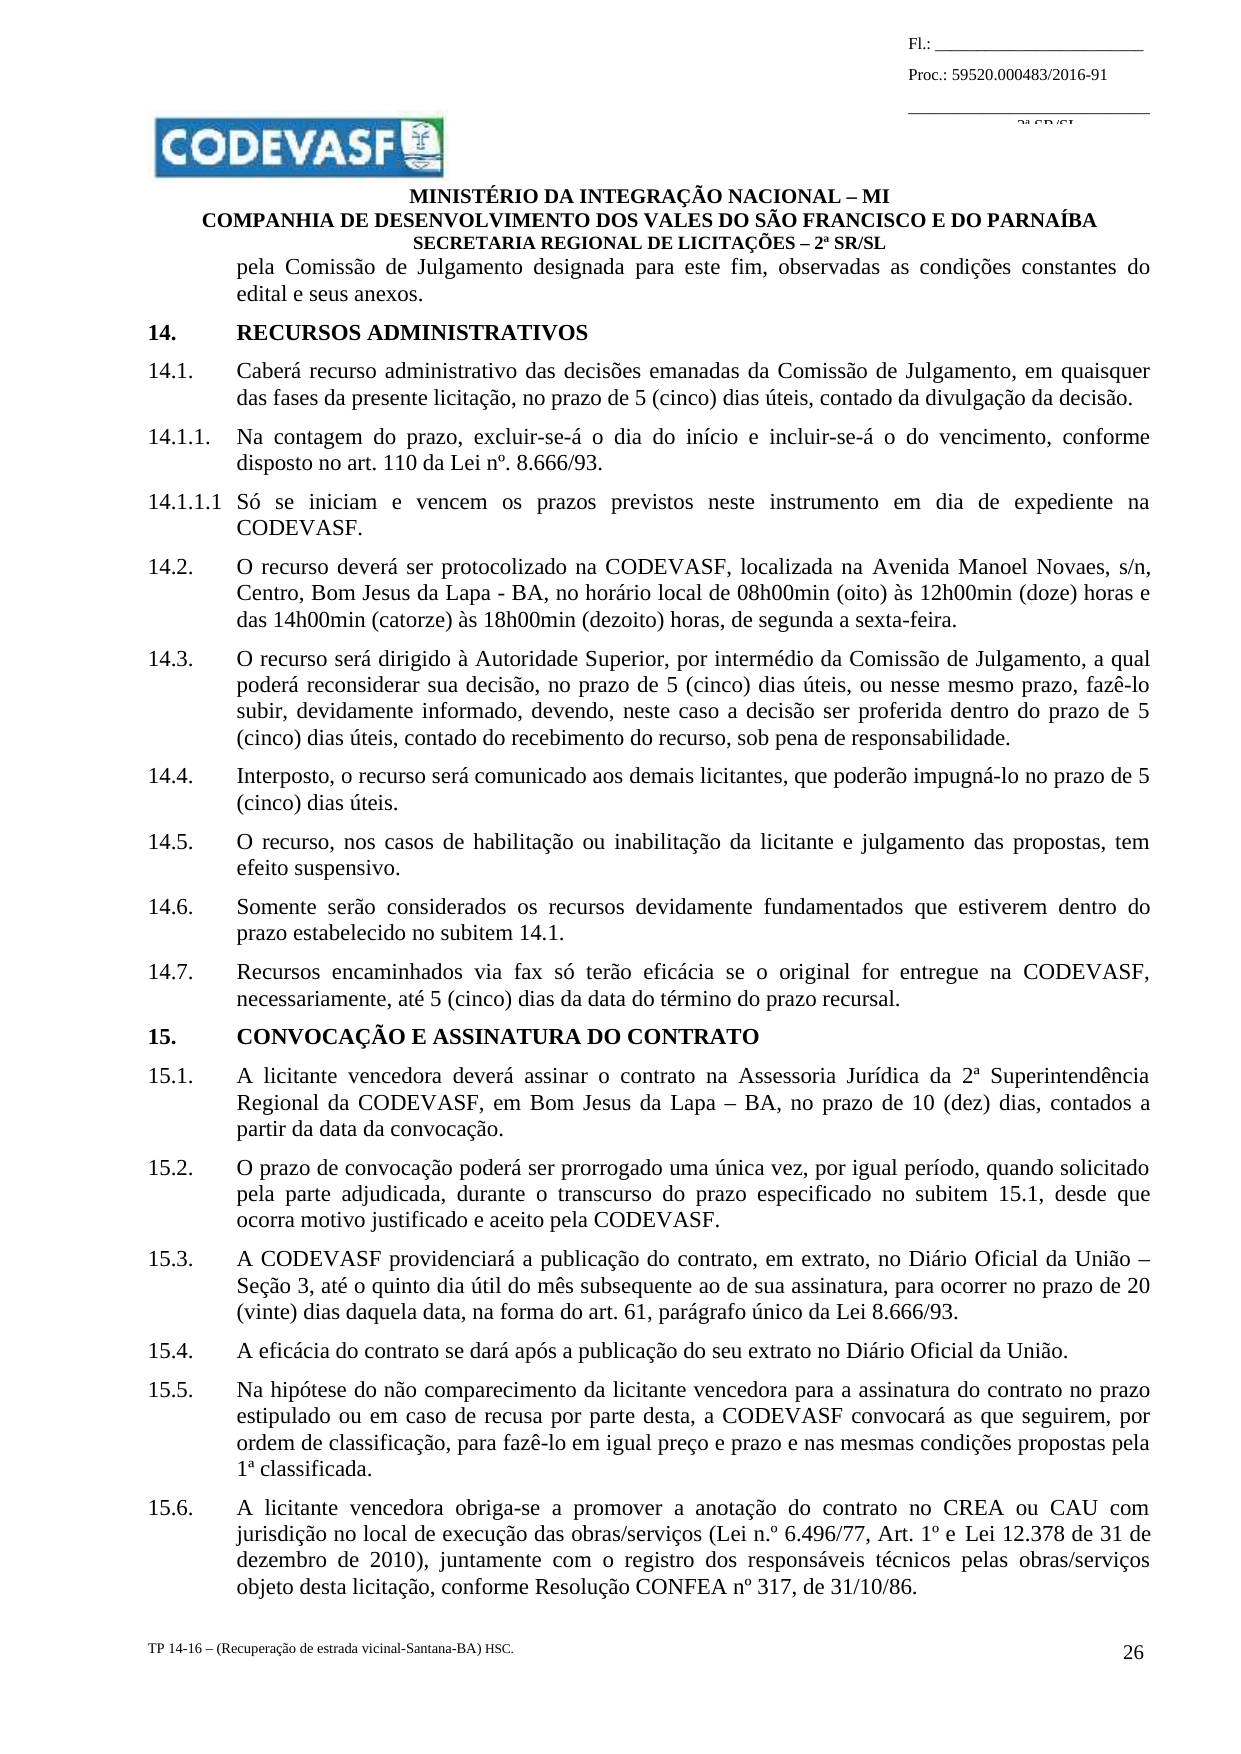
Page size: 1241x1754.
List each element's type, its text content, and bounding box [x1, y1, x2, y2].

list Caberá recurso administrativo das decisões emanadas da Comissão de Julgamento, em quaisquer das fases da presente licitação, no prazo de 5 (cinco) dias úteis, contado da divulgação da decisão. [148, 357, 1152, 410]
list A licitante vencedora deverá assinar o contrato na Assessoria Jurídica da 2ª Superintendência Regional da CODEVASF, em Bom Jesus da Lapa – BA, no prazo de 10 (dez) dias, contados a partir da data da convocação. [148, 1062, 1152, 1141]
picture [147, 110, 450, 184]
list A CODEVASF providenciará a publicação do contrato, em extrato, no Diário Oficial da União – Seção 3, até o quinto dia útil do mês subsequente ao de sua assinatura, para ocorrer no prazo de 20 (vinte) dias daquela data, na forma do art. 61, parágrafo único da Lei 8.666/93. [148, 1245, 1152, 1324]
list Somente serão considerados os recursos devidamente fundamentados que estiverem dentro do prazo estabelecido no subitem 14.1. [148, 893, 1152, 946]
list O recurso deverá ser protocolizado na CODEVASF, localizada na Avenida Manoel Novaes, s/n, Centro, Bom Jesus da Lapa - BA, no horário local de 08h00min (oito) às 12h00min (doze) horas e das 14h00min (catorze) às 18h00min (dezoito) horas, de segunda a sexta-feira. [148, 553, 1152, 632]
list CONVOCAÇÃO E ASSINATURA DO CONTRATO [148, 1023, 1152, 1050]
list O recurso será dirigido à Autoridade Superior, por intermédio da Comissão de Julgamento, a qual poderá reconsiderar sua decisão, no prazo de 5 (cinco) dias úteis, ou nesse mesmo prazo, fazê-lo subir, devidamente informado, devendo, neste caso a decisão ser proferida dentro do prazo de 5 (cinco) dias úteis, contado do recebimento do recurso, sob pena de responsabilidade. [148, 645, 1152, 750]
list Recursos encaminhados via fax só terão eficácia se o original for entregue na CODEVASF, necessariamente, até 5 (cinco) dias da data do término do prazo recursal. [148, 958, 1152, 1011]
list Só se iniciam e vencem os prazos previstos neste instrumento em dia de expediente na CODEVASF. [148, 488, 1152, 541]
list A eficácia do contrato se dará após a publicação do seu extrato no Diário Oficial da União. [148, 1337, 1152, 1363]
list RECURSOS ADMINISTRATIVOS [148, 319, 1152, 345]
list A licitante vencedora obriga-se a promover a anotação do contrato no CREA ou CAU com jurisdição no local de execução das obras/serviços (Lei n.º 6.496/77, Art. 1º e Lei 12.378 de 31 de dezembro de 2010), juntamente com o registro dos responsáveis técnicos pelas obras/serviços objeto desta licitação, conforme Resolução CONFEA nº 317, de 31/10/86. [148, 1494, 1152, 1599]
list Na hipótese do não comparecimento da licitante vencedora para a assinatura do contrato no prazo estipulado ou em caso de recusa por parte desta, a CODEVASF convocará as que seguirem, por ordem de classificação, para fazê-lo em igual preço e prazo e nas mesmas condições propostas pela 1ª classificada. [148, 1376, 1152, 1481]
list O prazo de convocação poderá ser prorrogado uma única vez, por igual período, quando solicitado pela parte adjudicada, durante o transcurso do prazo especificado no subitem 15.1, desde que ocorra motivo justificado e aceito pela CODEVASF. [148, 1154, 1152, 1233]
list Na contagem do prazo, excluir-se-á o dia do início e incluir-se-á o do vencimento, conforme disposto no art. 110 da Lei nº. 8.666/93. [148, 423, 1152, 475]
list Interposto, o recurso será comunicado aos demais licitantes, que poderão impugná-lo no prazo de 5 (cinco) dias úteis. [148, 763, 1152, 815]
list O recurso, nos casos de habilitação ou inabilitação da licitante e julgamento das propostas, tem efeito suspensivo. [148, 828, 1152, 881]
